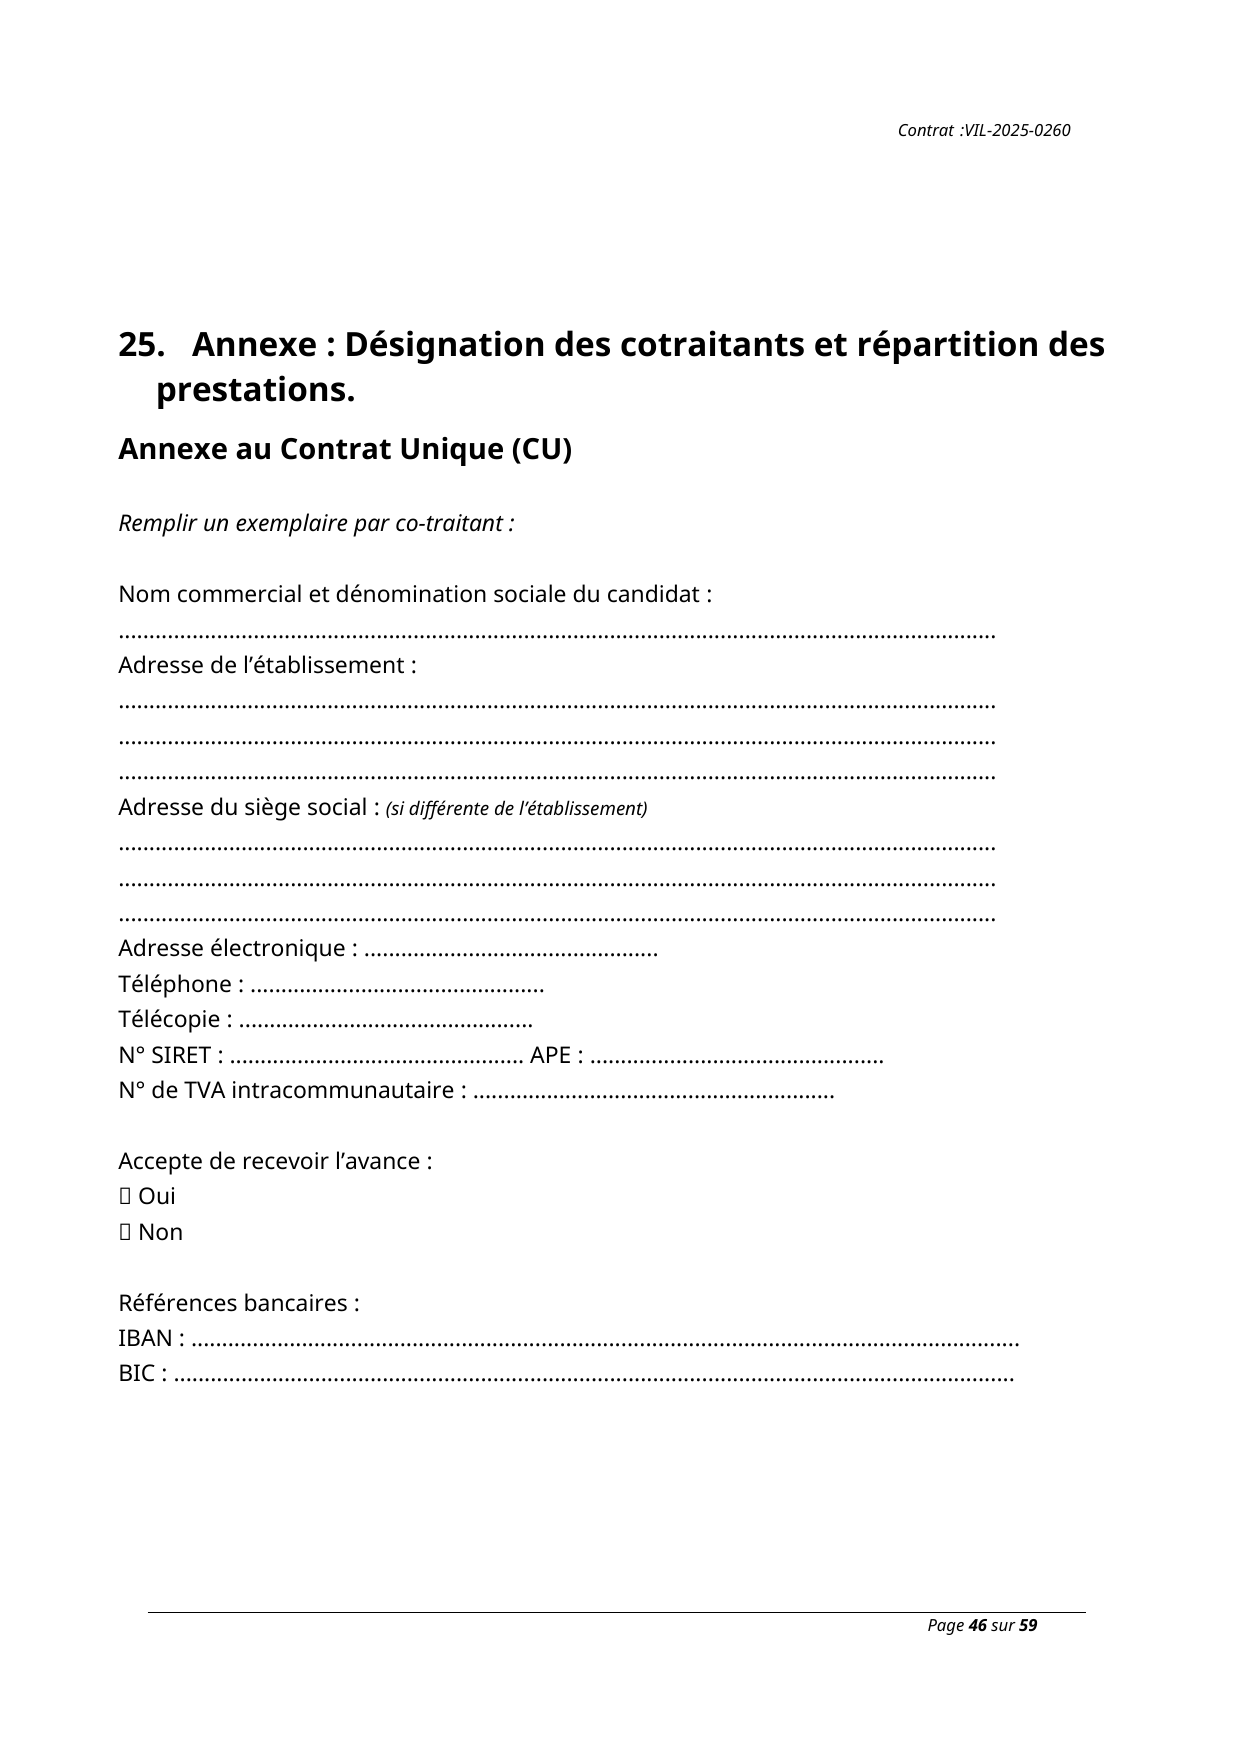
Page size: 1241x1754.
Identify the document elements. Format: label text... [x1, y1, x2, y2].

text Téléphone : ................................................ [118, 968, 1122, 999]
text Annexe : Désignation des cotraitants et répartition des prestations. [118, 321, 1122, 411]
text Remplir un exemplaire par co-traitant : [118, 507, 1122, 538]
text Adresse électronique : ................................................ [118, 932, 1122, 963]
text IBAN : ....................................................................................................................................... [118, 1322, 1122, 1353]
text Nom commercial et dénomination sociale du candidat : [118, 578, 1122, 609]
text Télécopie : ................................................ [118, 1003, 1122, 1034]
text Accepte de recevoir l’avance : [118, 1145, 1122, 1176]
text N° SIRET : ................................................ APE : ................................................ [118, 1038, 1122, 1070]
text ............................................................................................................................................... [118, 826, 1122, 857]
text ............................................................................................................................................... [118, 720, 1122, 751]
text Annexe au Contrat Unique (CU) [118, 428, 1122, 468]
text  Non [118, 1216, 1122, 1247]
text ............................................................................................................................................... [118, 613, 1122, 645]
text ............................................................................................................................................... [118, 897, 1122, 928]
text ............................................................................................................................................... [118, 755, 1122, 786]
text Adresse du siège social : (si différente de l’établissement) [118, 791, 1122, 822]
text ............................................................................................................................................... [118, 684, 1122, 716]
text ............................................................................................................................................... [118, 861, 1122, 893]
text Références bancaires : [118, 1286, 1122, 1318]
text N° de TVA intracommunautaire : ........................................................... [118, 1074, 1122, 1105]
text BIC : ......................................................................................................................................... [118, 1357, 1122, 1388]
text  Oui [118, 1180, 1122, 1211]
text Adresse de l’établissement : [118, 649, 1122, 680]
